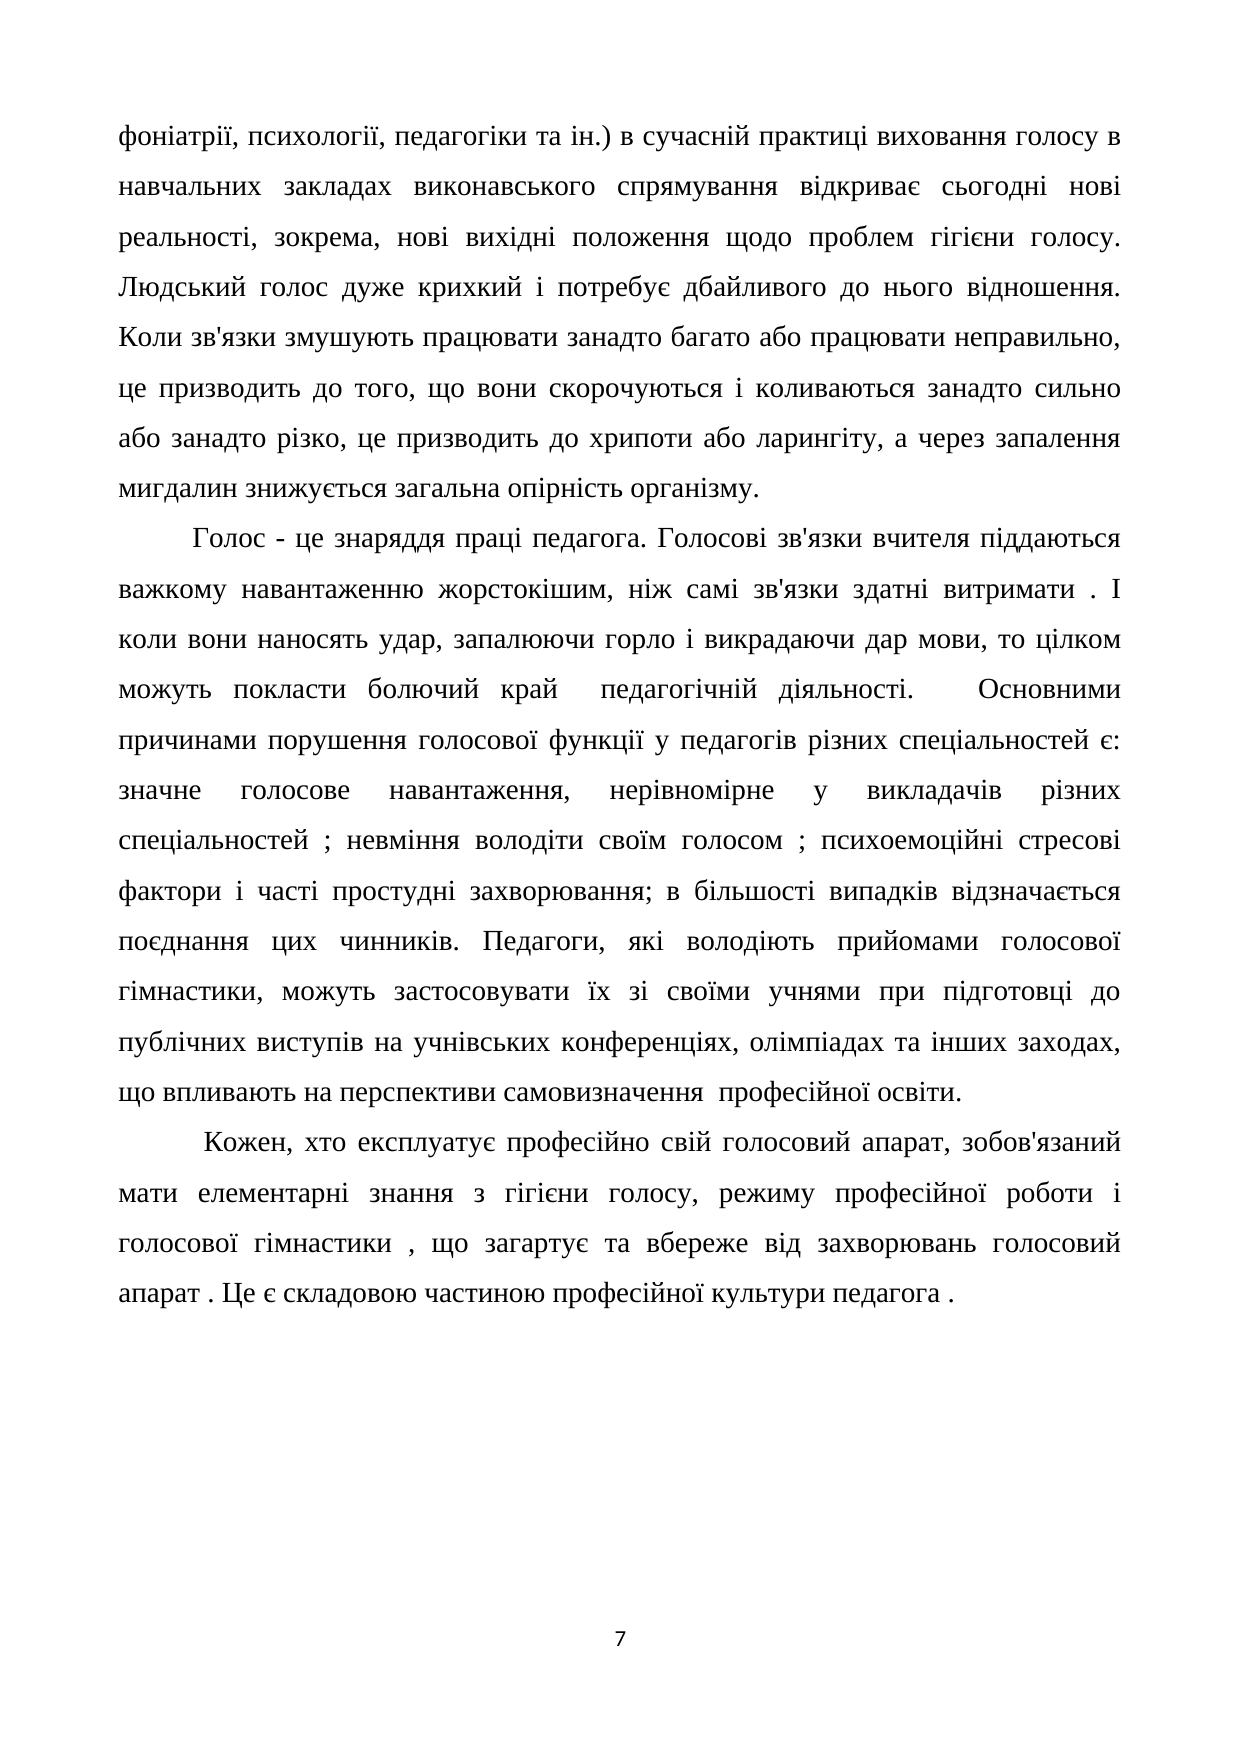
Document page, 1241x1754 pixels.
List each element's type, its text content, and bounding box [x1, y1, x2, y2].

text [118, 118, 1122, 504]
text Кожен, хто експлуатує професійно свій голосовий апарат, зобов'язаний мати елементарні знання з гігієни голосу, режиму професійної роботи і голосової гімнастики , що загартує та вбереже від захворювань голосовий апарат . Це є складовою частиною професійної культури педагога . [118, 1124, 1122, 1309]
text Голос - це знаряддя праці педагога. Голосові зв'язки вчителя піддаються важкому навантаженню жорстокішим, ніж самі зв'язки здатні витримати . І коли вони наносять удар, запалюючи горло і викрадаючи дар мови, то цілком можуть покласти болючий край педагогічній діяльності. Основними причинами порушення голосової функції у педагогів різних спеціальностей є: значне голосове навантаження, нерівномірне у викладачів різних спеціальностей ; невміння володіти своїм голосом ; психоемоційні стресові фактори і часті простудні захворювання; в більшості випадків відзначається поєднання цих чинників. Педагоги, які володіють прийомами голосової гімнастики, можуть застосовувати їх зі своїми учнями при підготовці до публічних виступів на учнівських конференціях, олімпіадах та інших заходах, що впливають на перспективи самовизначення професійної освіти. [118, 521, 1122, 1108]
